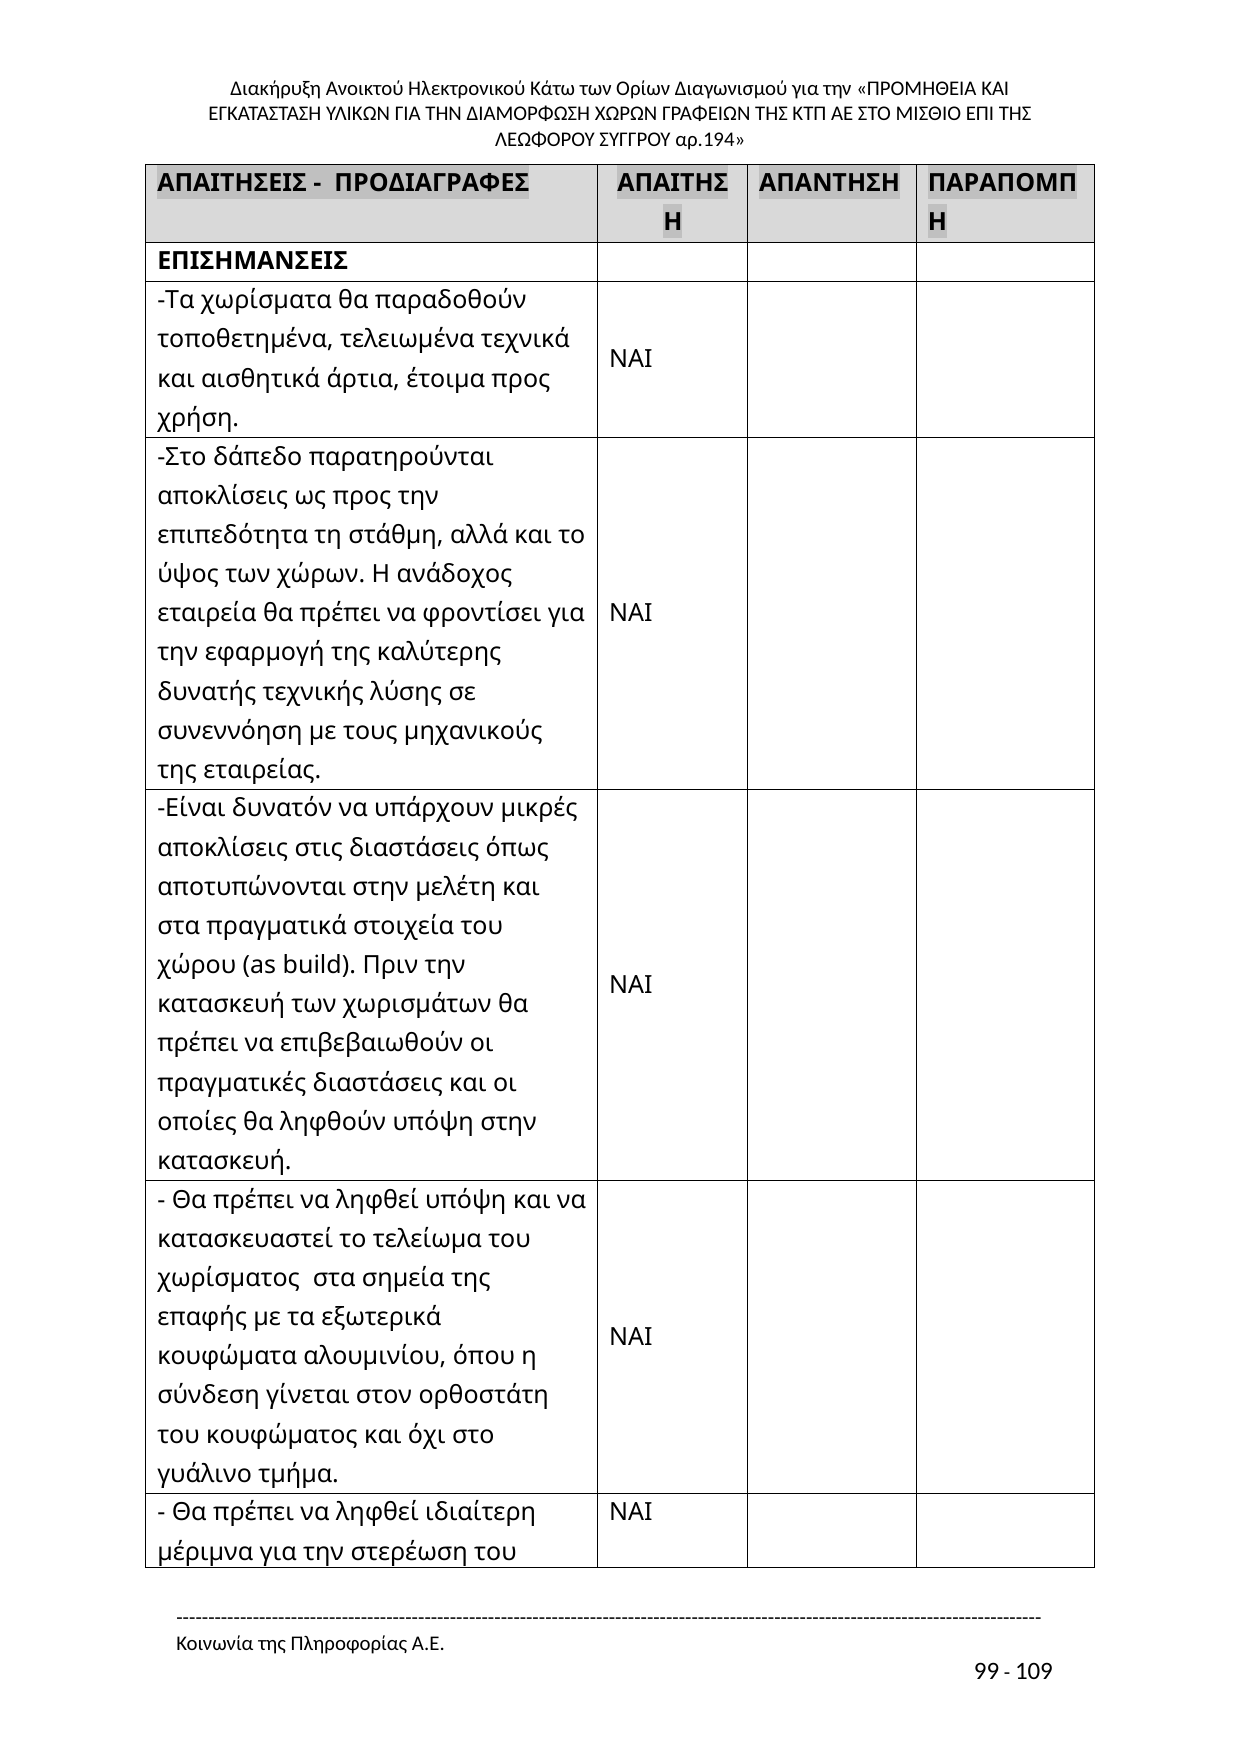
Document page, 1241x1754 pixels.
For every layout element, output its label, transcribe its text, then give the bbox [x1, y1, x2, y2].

table_cell ΝΑΙ [598, 1494, 747, 1567]
table_cell [598, 243, 747, 281]
table_cell [748, 438, 916, 789]
table_cell ΝΑΙ [598, 790, 747, 1180]
table_cell [748, 1494, 916, 1567]
table_cell [917, 1494, 1094, 1567]
table_cell [917, 1181, 1094, 1493]
table_header ΠΑΡΑΠΟΜΠΗ [917, 165, 1094, 242]
table_cell [917, 243, 1094, 281]
table_header ΑΠΑΙΤΗΣΕΙΣ - ΠΡΟΔΙΑΓΡΑΦΕΣ [146, 165, 597, 242]
table_cell [748, 1181, 916, 1493]
table_cell [917, 438, 1094, 789]
table_cell [748, 243, 916, 281]
table_cell -Στο δάπεδο παρατηρούνται αποκλίσεις ως προς την επιπεδότητα τη στάθμη, αλλά και το ύψος των χώρων. Η ανάδοχος εταιρεία θα πρέπει να φροντίσει για την εφαρμογή της καλύτερης δυνατής τεχνικής λύσης σε συνεννόηση με τους μηχανικούς της εταιρείας. [146, 438, 597, 789]
table_header ΑΠΑΙΤΗΣΗ [598, 165, 747, 242]
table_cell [146, 1494, 597, 1567]
table_cell [917, 790, 1094, 1180]
table_cell -Τα χωρίσματα θα παραδοθούν τοποθετημένα, τελειωμένα τεχνικά και αισθητικά άρτια, έτοιμα προς χρήση. [146, 282, 597, 437]
table_header ΑΠΑΝΤΗΣΗ [748, 165, 916, 242]
table_cell [917, 282, 1094, 437]
table_cell ΝΑΙ [598, 438, 747, 789]
table_cell ΕΠΙΣΗΜΑΝΣΕΙΣ [146, 243, 597, 281]
table_cell [748, 282, 916, 437]
table_cell ΝΑΙ [598, 1181, 747, 1493]
table_cell -Είναι δυνατόν να υπάρχουν μικρές αποκλίσεις στις διαστάσεις όπως αποτυπώνονται στην μελέτη και στα πραγματικά στοιχεία του χώρου (as build). Πριν την κατασκευή των χωρισμάτων θα πρέπει να επιβεβαιωθούν οι πραγματικές διαστάσεις και οι οποίες θα ληφθούν υπόψη στην κατασκευή. [146, 790, 597, 1180]
table_cell ΝΑΙ [598, 282, 747, 437]
table_cell - Θα πρέπει να ληφθεί υπόψη και να κατασκευαστεί το τελείωμα του χωρίσματος στα σημεία της επαφής με τα εξωτερικά κουφώματα αλουμινίου, όπου η σύνδεση γίνεται στον ορθοστάτη του κουφώματος και όχι στο γυάλινο τμήμα. [146, 1181, 597, 1493]
table_cell [748, 790, 916, 1180]
